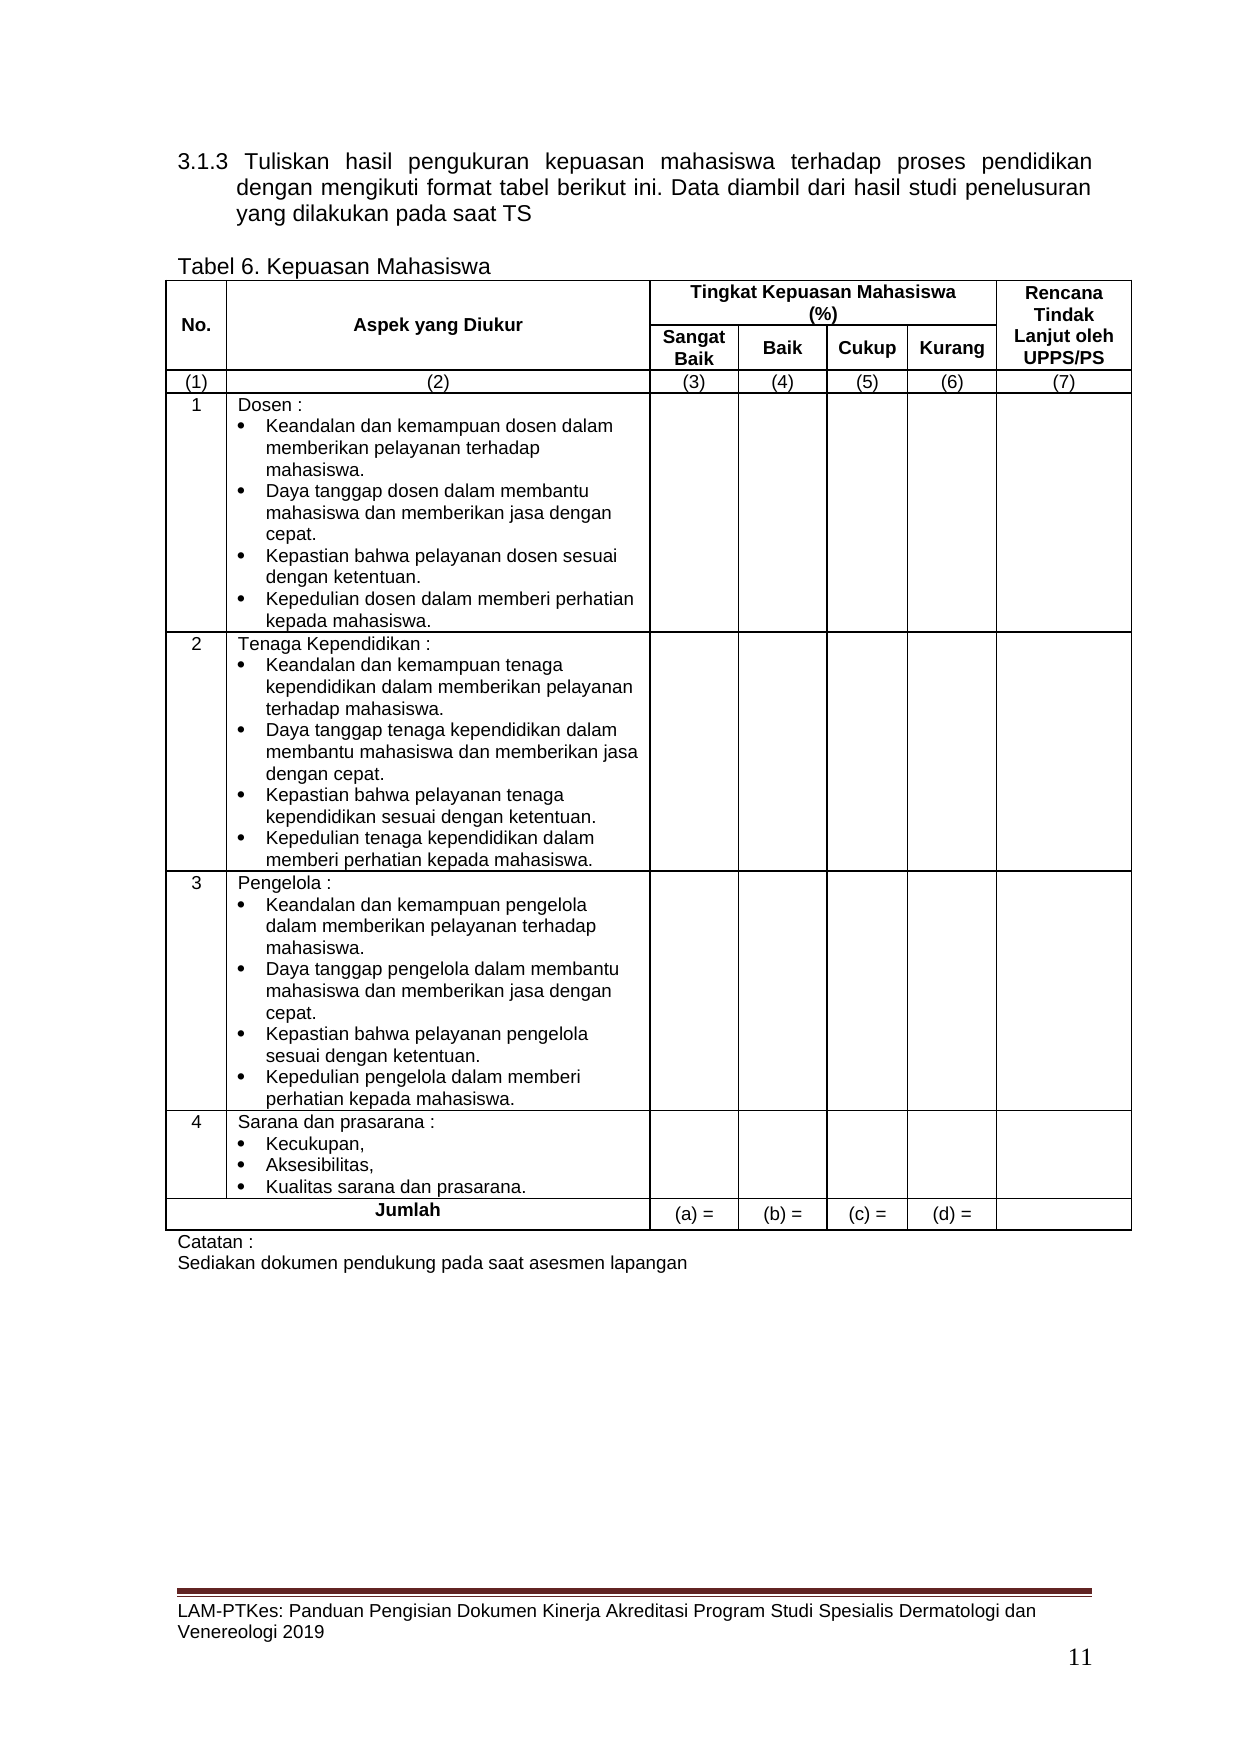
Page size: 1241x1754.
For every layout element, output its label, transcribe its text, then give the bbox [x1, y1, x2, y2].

table_cell 4 [167, 1111, 226, 1198]
table_cell Dosen : Keandalan dan kemampuan dosen dalam memberikan pelayanan terhadap mahasiswa. Daya tanggap dosen dalam membantu mahasiswa dan memberikan jasa dengan cepat. Kepastian bahwa pelayanan dosen sesuai dengan ketentuan. Kepedulian dosen dalam memberi perhatian kepada mahasiswa. [227, 394, 649, 631]
table_cell (5) [828, 371, 907, 392]
table_cell Sangat Baik [651, 326, 738, 369]
table_cell [908, 633, 996, 870]
table_cell [908, 394, 996, 631]
table_cell [828, 872, 907, 1109]
table_cell [739, 1111, 826, 1198]
text Tabel 6. Kepuasan Mahasiswa [177, 253, 1092, 279]
table_cell [908, 872, 996, 1109]
table_cell [997, 1111, 1131, 1198]
table_cell [739, 872, 826, 1109]
table_cell [651, 872, 738, 1109]
table_cell 1 [167, 394, 226, 631]
table_cell (b) = [739, 1199, 826, 1229]
table_cell Tenaga Kependidikan : Keandalan dan kemampuan tenaga kependidikan dalam memberikan pelayanan terhadap mahasiswa. Daya tanggap tenaga kependidikan dalam membantu mahasiswa dan memberikan jasa dengan cepat. Kepastian bahwa pelayanan tenaga kependidikan sesuai dengan ketentuan. Kepedulian tenaga kependidikan dalam memberi perhatian kepada mahasiswa. [227, 633, 649, 870]
table_cell [997, 872, 1131, 1109]
table_header Aspek yang Diukur [227, 281, 649, 369]
table_cell (c) = [828, 1199, 907, 1229]
table_cell [739, 394, 826, 631]
table_cell Jumlah [167, 1199, 649, 1229]
table_cell [908, 1111, 996, 1198]
table_cell [651, 633, 738, 870]
table_cell 3 [167, 872, 226, 1109]
table_cell [651, 394, 738, 631]
text 3.1.3 Tuliskan hasil pengukuran kepuasan mahasiswa terhadap proses pendidikan dengan mengikuti format tabel berikut ini. Data diambil dari hasil studi penelusuran yang dilakukan pada saat TS [177, 148, 1092, 227]
table_cell (7) [997, 371, 1131, 392]
text Catatan : [177, 1231, 1092, 1252]
table_cell 2 [167, 633, 226, 870]
table_cell (6) [908, 371, 996, 392]
table_cell (a) = [651, 1199, 738, 1229]
table_cell (3) [651, 371, 738, 392]
table_cell Kurang [908, 326, 996, 369]
table_header Rencana Tindak Lanjut oleh UPPS/PS [997, 281, 1131, 369]
table_cell Cukup [828, 326, 907, 369]
table_cell Sarana dan prasarana : Kecukupan, Aksesibilitas, Kualitas sarana dan prasarana. [227, 1111, 649, 1198]
table_header Tingkat Kepuasan Mahasiswa (%) [651, 281, 996, 324]
table_cell [828, 633, 907, 870]
table_cell [828, 1111, 907, 1198]
table_cell [997, 1199, 1131, 1229]
table_cell [651, 1111, 738, 1198]
table_cell (2) [227, 371, 649, 392]
table_cell [828, 394, 907, 631]
table_cell Pengelola : Keandalan dan kemampuan pengelola dalam memberikan pelayanan terhadap mahasiswa. Daya tanggap pengelola dalam membantu mahasiswa dan memberikan jasa dengan cepat. Kepastian bahwa pelayanan pengelola sesuai dengan ketentuan. Kepedulian pengelola dalam memberi perhatian kepada mahasiswa. [227, 872, 649, 1109]
table_cell [739, 633, 826, 870]
table_cell (4) [739, 371, 826, 392]
table_cell Baik [739, 326, 826, 369]
table_cell (1) [167, 371, 226, 392]
table_cell [997, 394, 1131, 631]
table_cell (d) = [908, 1199, 996, 1229]
text Sediakan dokumen pendukung pada saat asesmen lapangan [177, 1252, 1092, 1273]
table_cell [997, 633, 1131, 870]
table_header No. [167, 281, 226, 369]
